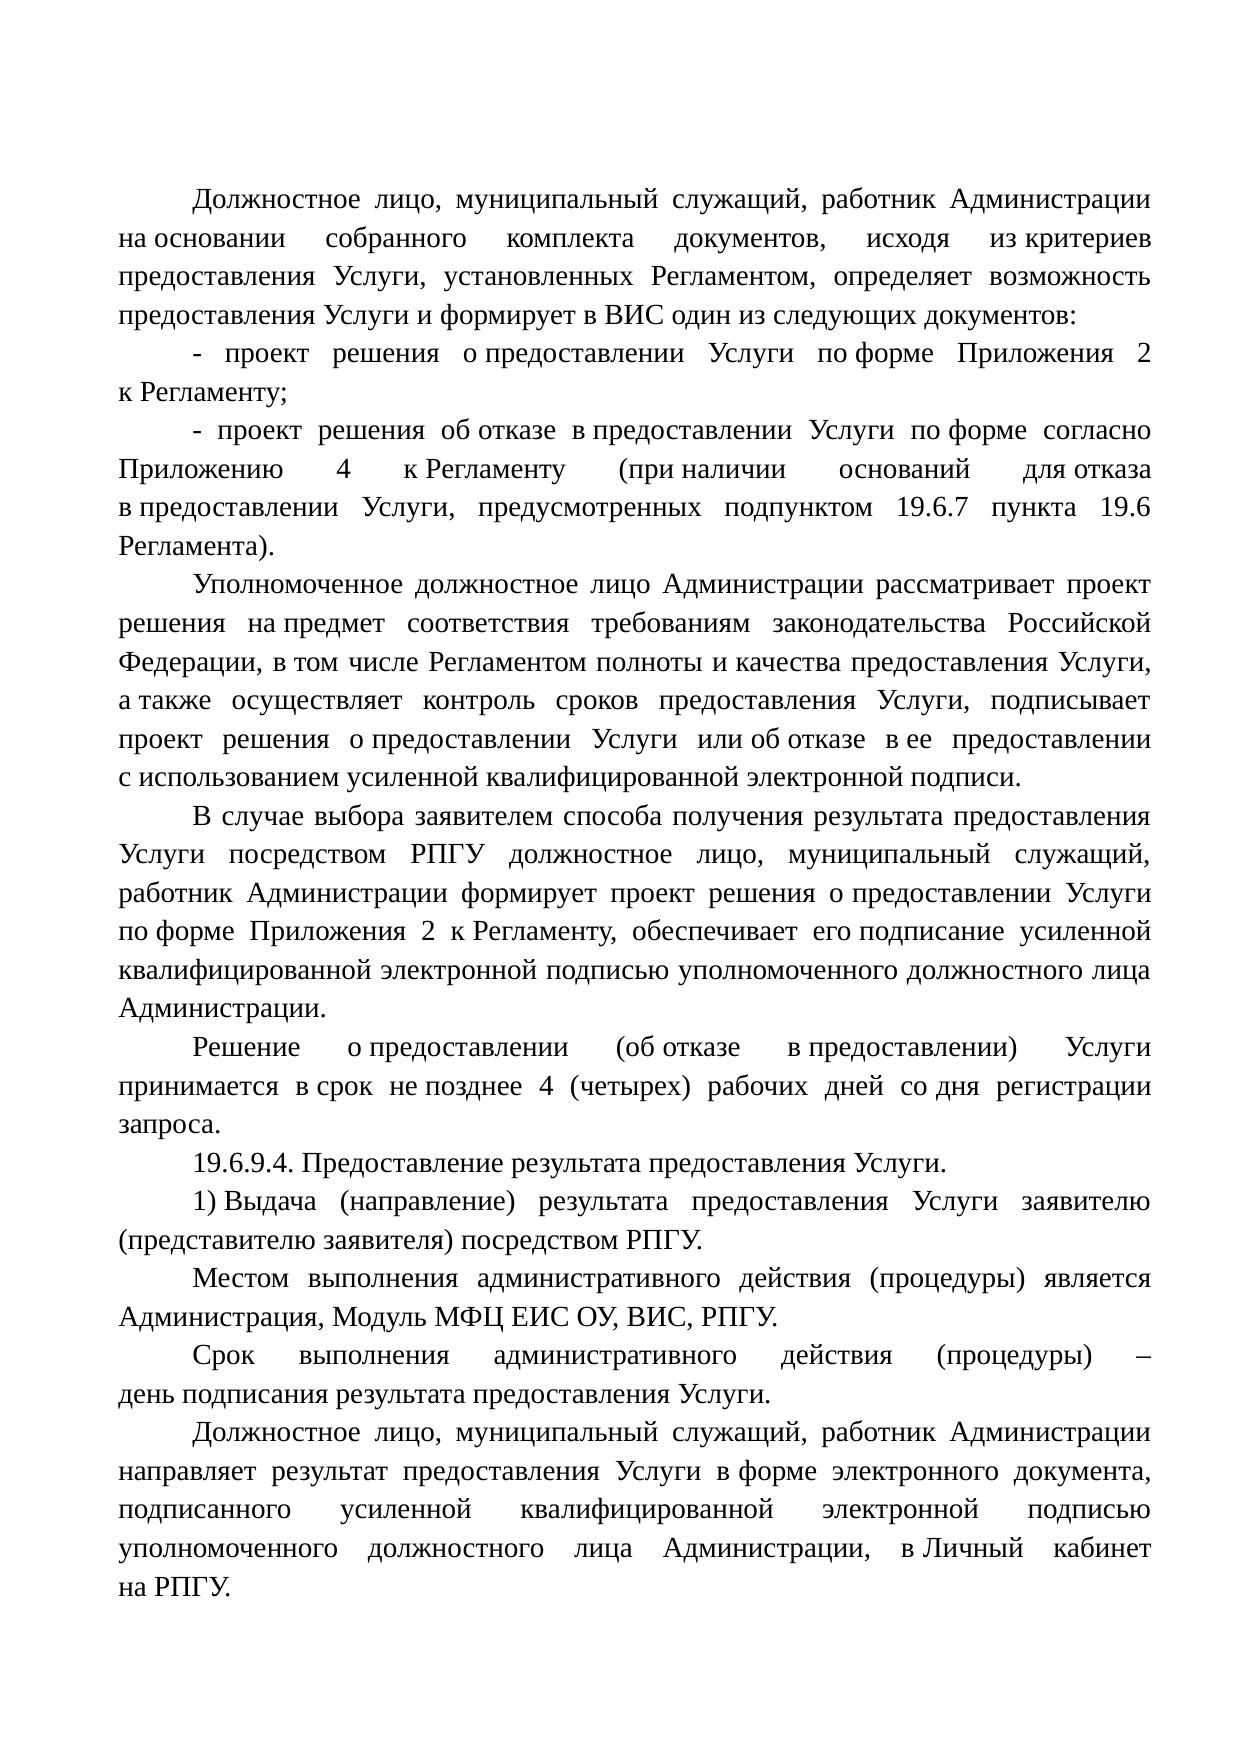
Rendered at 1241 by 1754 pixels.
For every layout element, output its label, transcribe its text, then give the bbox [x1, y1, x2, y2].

text 1) Выдача (направление) результата предоставления Услуги заявителю (представителю заявителя) посредством РПГУ. [118, 1183, 1152, 1255]
text Решение о предоставлении (об отказе в предоставлении) Услуги принимается в срок не позднее 4 (четырех) рабочих дней со дня регистрации запроса. [118, 1029, 1152, 1140]
text ⁠-⁠ проект решения об отказе в предоставлении Услуги по форме согласно Приложению 4 к Регламенту (при наличии оснований для отказа в предоставлении Услуги, предусмотренных подпунктом 19.6.7 пункта 19.6 Регламента). [118, 412, 1152, 562]
text ⁠-⁠ проект решения о предоставлении Услуги по форме Приложения 2 к Регламенту; [118, 335, 1152, 407]
text В случае выбора заявителем способа получения результата предоставления Услуги посредством РПГУ должностное лицо, муниципальный служащий, работник Администрации формирует проект решения о предоставлении Услуги по форме Приложения 2 к Регламенту, обеспечивает его подписание усиленной квалифицированной электронной подписью уполномоченного должностного лица Администрации. [118, 798, 1152, 1024]
text Уполномоченное должностное лицо Администрации рассматривает проект решения на предмет соответствия требованиям законодательства Российской Федерации, в том числе Регламентом полноты и качества предоставления Услуги, а также осуществляет контроль сроков предоставления Услуги, подписывает проект решения о предоставлении Услуги или об отказе в ее предоставлении с использованием усиленной квалифицированной электронной подписи. [118, 567, 1152, 793]
text Срок выполнения административного действия (процедуры) – день подписания результата предоставления Услуги. [118, 1337, 1152, 1409]
text Должностное лицо, муниципальный служащий, работник Администрации на основании собранного комплекта документов, исходя из критериев предоставления Услуги, установленных Регламентом, определяет возможность предоставления Услуги и формирует в ВИС один из следующих документов: [118, 181, 1152, 330]
text Местом выполнения административного действия (процедуры) является Администрация, Модуль МФЦ ЕИС ОУ, ВИС, РПГУ. [118, 1260, 1152, 1332]
text 19.6.9.4. Предоставление результата предоставления Услуги. [118, 1145, 1152, 1178]
text Должностное лицо, муниципальный служащий, работник Администрации направляет результат предоставления Услуги в форме электронного документа, подписанного усиленной квалифицированной электронной подписью уполномоченного должностного лица Администрации, в Личный кабинет на РПГУ. [118, 1414, 1152, 1602]
